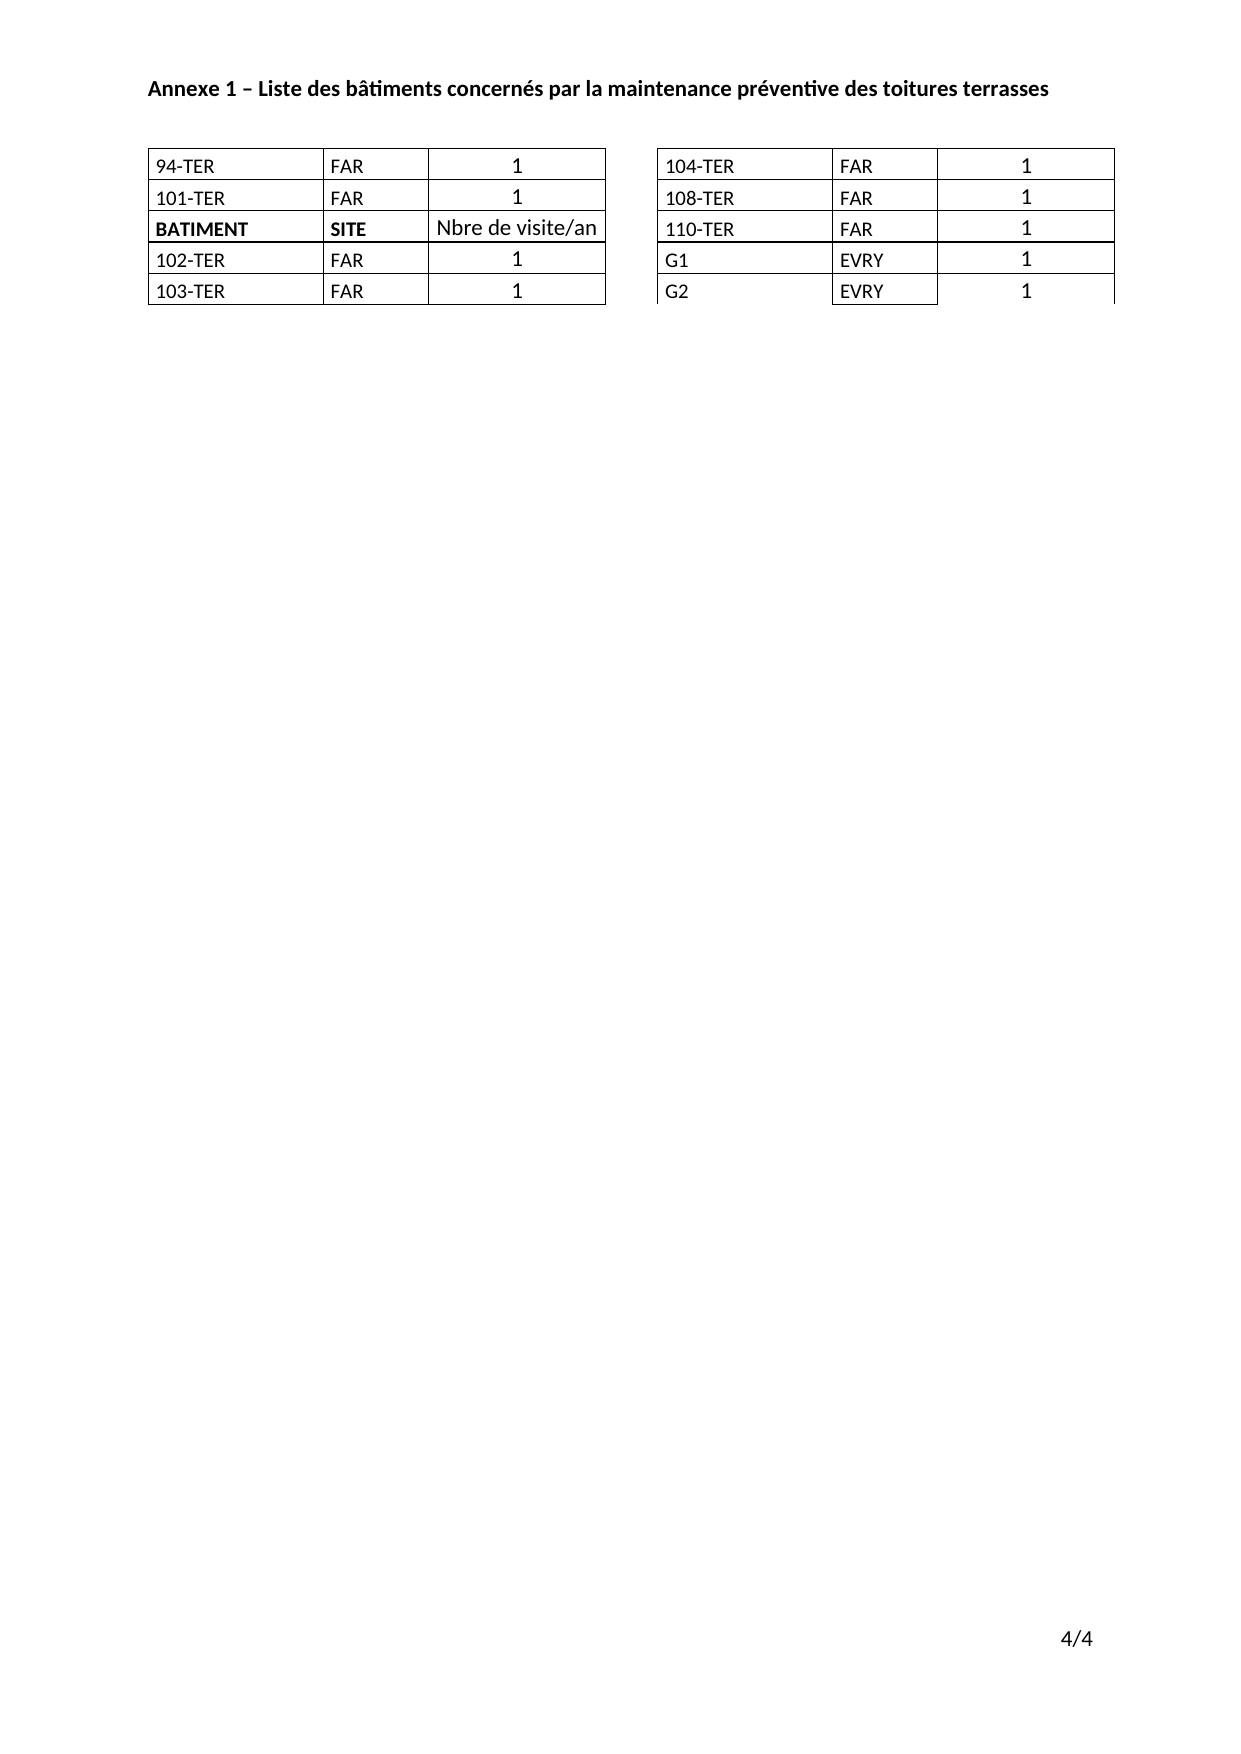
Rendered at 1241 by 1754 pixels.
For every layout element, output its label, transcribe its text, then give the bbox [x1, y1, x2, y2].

table_cell FAR [324, 274, 428, 304]
table_cell 1 [429, 243, 605, 273]
table_cell Nbre de visite/an [429, 211, 605, 241]
table_cell FAR [324, 243, 428, 273]
table_cell FAR [833, 149, 937, 179]
table_cell 108-TER [658, 180, 832, 210]
table_cell 1 [938, 274, 1114, 304]
table_cell 1 [429, 180, 605, 210]
table_cell SITE [324, 211, 428, 241]
table_cell 104-TER [658, 149, 832, 179]
table_cell 1 [938, 243, 1114, 273]
table_cell 102-TER [149, 243, 323, 273]
table_cell 110-TER [658, 211, 832, 241]
table_cell FAR [324, 149, 428, 179]
table_cell FAR [833, 180, 937, 210]
table_cell 94-TER [149, 149, 323, 179]
table_cell FAR [833, 211, 937, 241]
table_cell FAR [324, 180, 428, 210]
table_cell G2 [658, 274, 832, 304]
table_cell 1 [429, 274, 605, 304]
table_cell EVRY [833, 243, 937, 273]
table_cell 1 [938, 180, 1114, 210]
table_cell 103-TER [149, 274, 323, 304]
table_cell G1 [658, 243, 832, 273]
table_cell 1 [429, 149, 605, 179]
table_cell 101-TER [149, 180, 323, 210]
table_cell BATIMENT [149, 211, 323, 241]
table_cell 1 [938, 211, 1114, 241]
table_cell 1 [938, 149, 1114, 179]
table_cell EVRY [833, 274, 937, 304]
